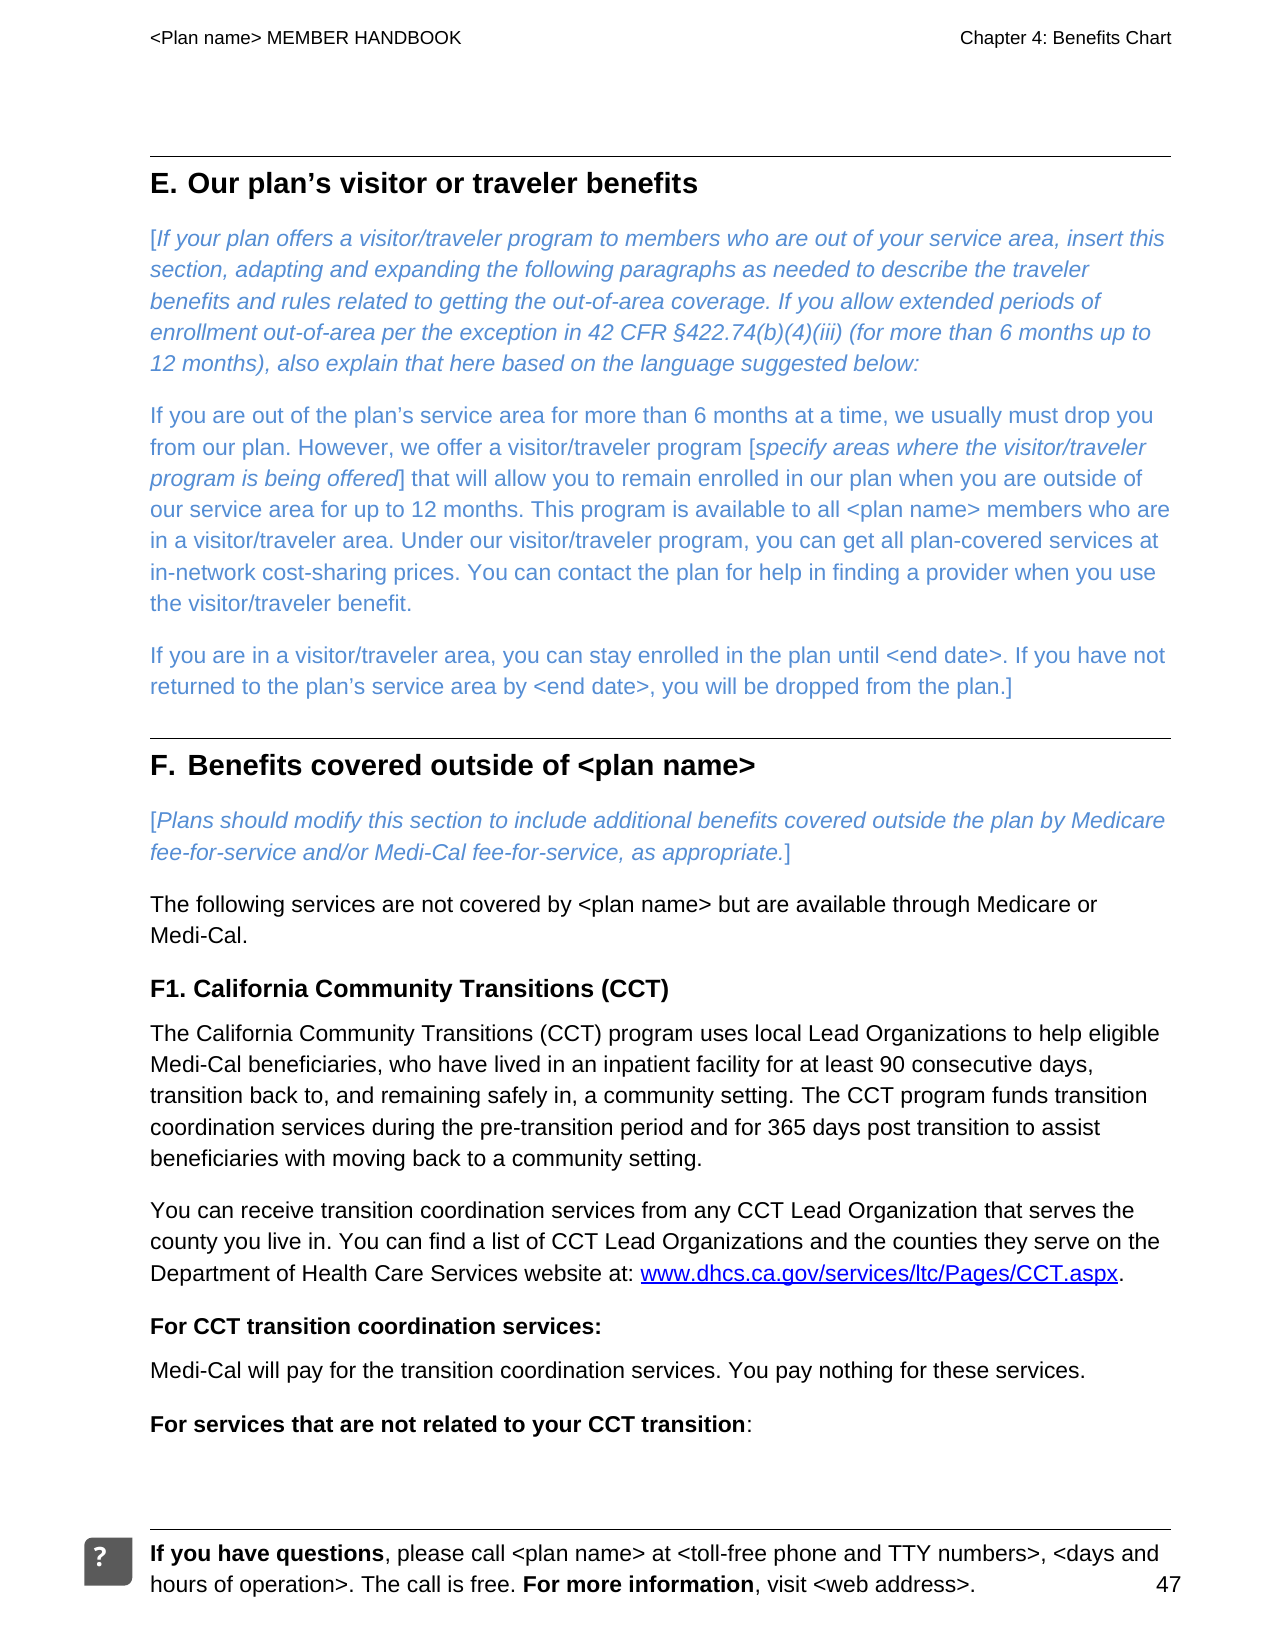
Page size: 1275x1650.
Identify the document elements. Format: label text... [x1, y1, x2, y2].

text The California Community Transitions (CCT) program uses local Lead Organizations to help eligible Medi-Cal beneficiaries, who have lived in an inpatient facility for at least 90 consecutive days, transition back to, and remaining safely in, a community setting. The CCT program funds transition coordination services during the pre-transition period and for 365 days post transition to assist beneficiaries with moving back to a community setting. [150, 1016, 1171, 1173]
text The following services are not covered by <plan name> but are available through Medicare or Medi-Cal. [150, 887, 1171, 950]
text If you are out of the plan’s service area for more than 6 months at a time, we usually must drop you from our plan. However, we offer a visitor/traveler program [specify areas where the visitor/traveler program is being offered] that will allow you to remain enrolled in our plan when you are outside of our service area for up to 12 months. This program is available to all <plan name> members who are in a visitor/traveler area. Under our visitor/traveler program, you can get all plan-covered services at in-network cost-sharing prices. You can contact the plan for help in finding a provider when you use the visitor/traveler benefit. [150, 399, 1171, 617]
text Medi-Cal will pay for the transition coordination services. You pay nothing for these services. [150, 1354, 1171, 1385]
subtitle Benefits covered outside of <plan name> [150, 739, 1171, 783]
text You can receive transition coordination services from any CCT Lead Organization that serves the county you live in. You can find a list of CCT Lead Organizations and the counties they serve on the Department of Health Care Services website at: www.dhcs.ca.gov/services/ltc/Pages/CCT.aspx. [150, 1193, 1171, 1287]
subtitle F1. California Community Transitions (CCT) [150, 971, 1096, 1004]
text For CCT transition coordination services: [150, 1308, 1096, 1341]
text For services that are not related to your CCT transition: [150, 1406, 1096, 1439]
text [If your plan offers a visitor/traveler program to members who are out of your service area, insert this section, adapting and expanding the following paragraphs as needed to describe the traveler benefits and rules related to getting the out-of-area coverage. If you allow extended periods of enrollment out-of-area per the exception in 42 CFR §422.74(b)(4)(iii) (for more than 6 months up to 12 months), also explain that here based on the language suggested below: [150, 222, 1171, 378]
text If you are in a visitor/traveler area, you can stay enrolled in the plan until <end date>. If you have not returned to the plan’s service area by <end date>, you will be dropped from the plan.] [150, 638, 1171, 701]
text [Plans should modify this section to include additional benefits covered outside the plan by Medicare fee-for-service and/or Medi-Cal fee-for-service, as appropriate.] [150, 804, 1171, 866]
subtitle Our plan’s visitor or traveler benefits [150, 157, 1171, 201]
